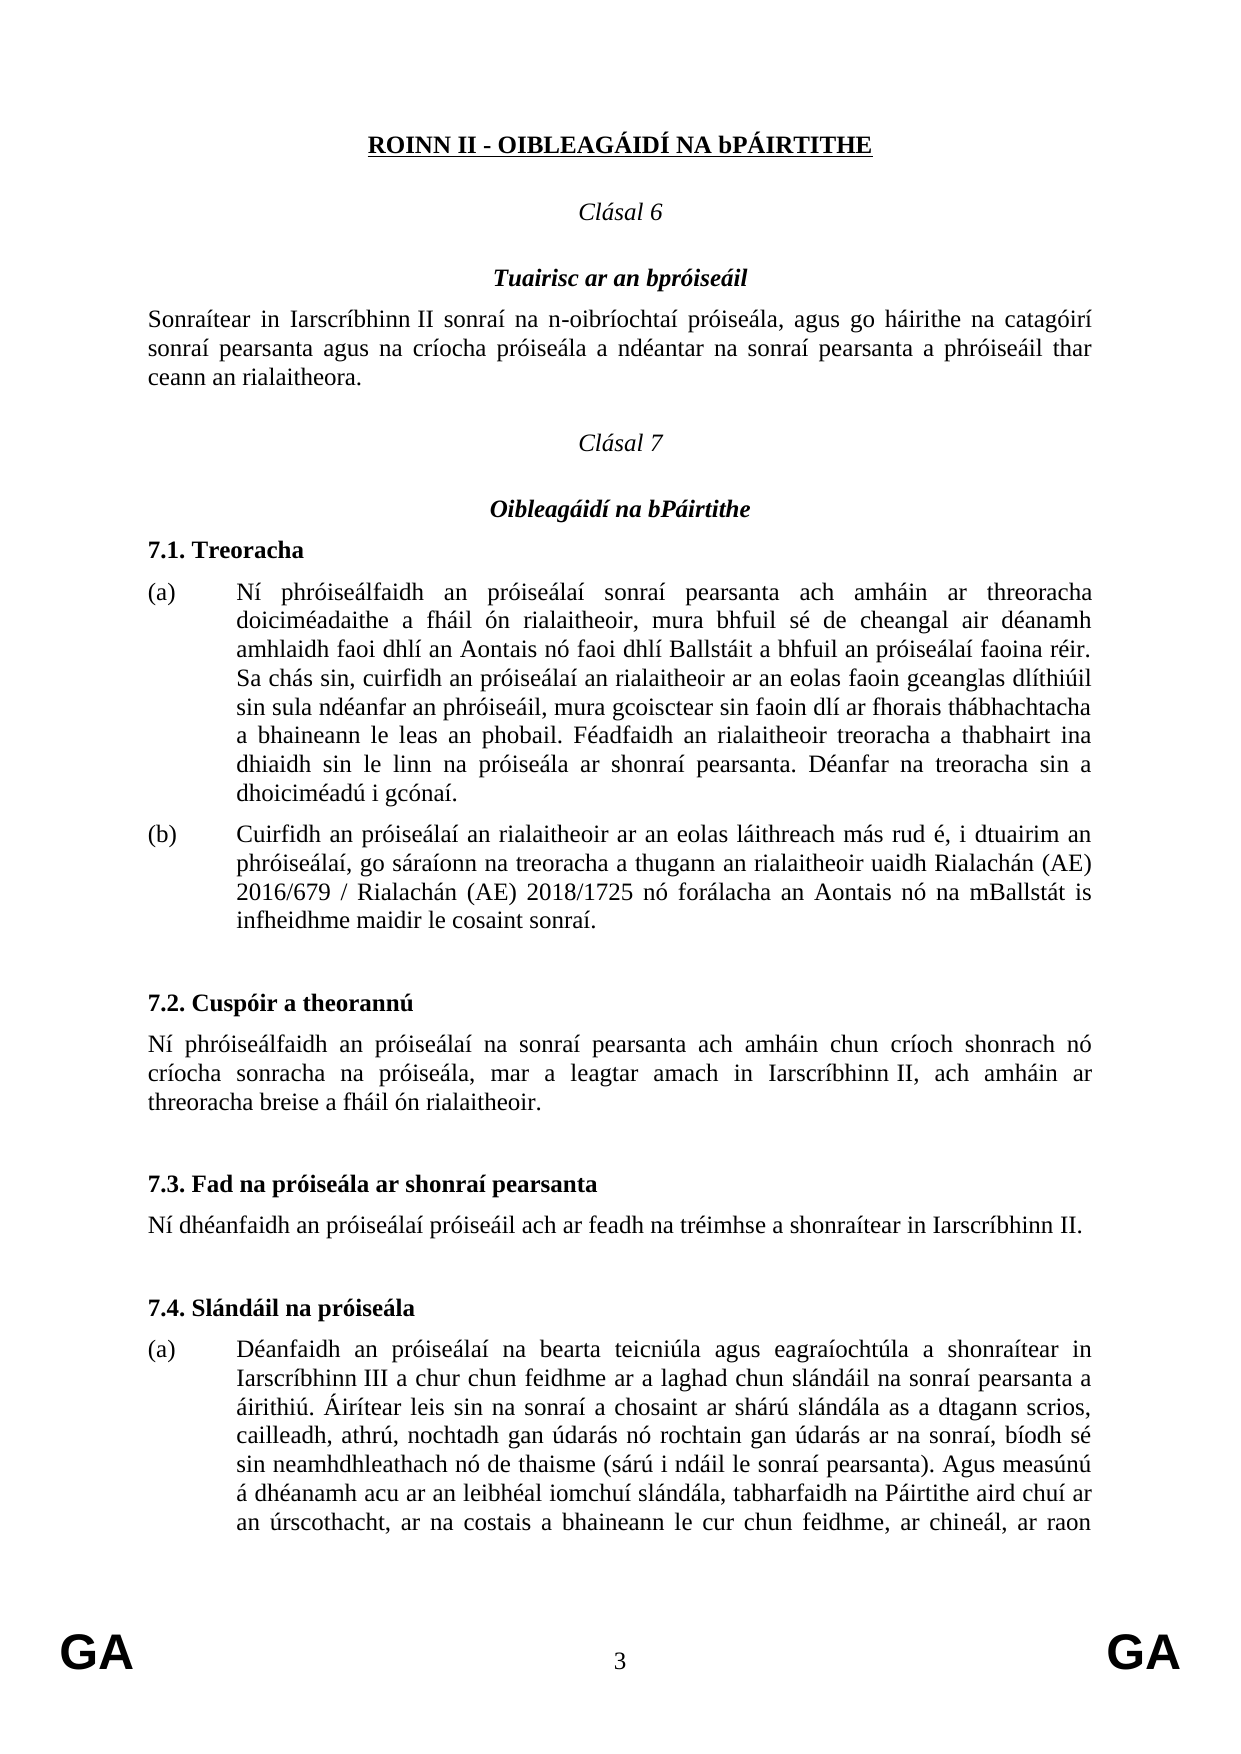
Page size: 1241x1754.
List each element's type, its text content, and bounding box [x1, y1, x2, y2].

text ROINN II - OIBLEAGÁIDÍ NA bPÁIRTITHE [148, 131, 1093, 159]
text Oibleagáidí na bPáirtithe [148, 494, 1093, 523]
text 7.1. Treoracha [148, 536, 1093, 564]
text Clásal 7 [148, 428, 1093, 457]
list Ní phróiseálfaidh an próiseálaí sonraí pearsanta ach amháin ar threoracha doiciméadaithe a fháil ón rialaitheoir, mura bhfuil sé de cheangal air déanamh amhlaidh faoi dhlí an Aontais nó faoi dhlí Ballstáit a bhfuil an próiseálaí faoina réir. Sa chás sin, cuirfidh an próiseálaí an rialaitheoir ar an eolas faoin gceanglas dlíthiúil sin sula ndéanfar an phróiseáil, mura gcoisctear sin faoin dlí ar fhorais thábhachtacha a bhaineann le leas an phobail. Féadfaidh an rialaitheoir treoracha a thabhairt ina dhiaidh sin le linn na próiseála ar shonraí pearsanta. Déanfar na treoracha sin a dhoiciméadú i gcónaí. [148, 577, 1093, 807]
text Clásal 6 [148, 197, 1093, 226]
text 7.4. Slándáil na próiseála [148, 1293, 1093, 1322]
text Tuairisc ar an bpróiseáil [148, 263, 1093, 292]
text Ní phróiseálfaidh an próiseálaí na sonraí pearsanta ach amháin chun críoch shonrach nó críocha sonracha na próiseála, mar a leagtar amach in Iarscríbhinn II, ach amháin ar threoracha breise a fháil ón rialaitheoir. [148, 1029, 1093, 1116]
text 7.3. Fad na próiseála ar shonraí pearsanta [148, 1169, 1093, 1198]
text Ní dhéanfaidh an próiseálaí próiseáil ach ar feadh na tréimhse a shonraítear in Iarscríbhinn II. [148, 1211, 1093, 1239]
text Sonraítear in Iarscríbhinn II sonraí na n-oibríochtaí próiseála, agus go háirithe na catagóirí sonraí pearsanta agus na críocha próiseála a ndéantar na sonraí pearsanta a phróiseáil thar ceann an rialaitheora. [148, 304, 1093, 391]
text Cuirfidh an próiseálaí an rialaitheoir ar an eolas láithreach más rud é, i dtuairim an phróiseálaí, go sáraíonn na treoracha a thugann an rialaitheoir uaidh Rialachán (AE) 2016/679 / Rialachán (AE) 2018/1725 nó forálacha an Aontais nó na mBallstát is infheidhme maidir le cosaint sonraí. [148, 819, 1093, 934]
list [148, 1334, 1093, 1536]
text 7.2. Cuspóir a theorannú [148, 988, 1093, 1017]
